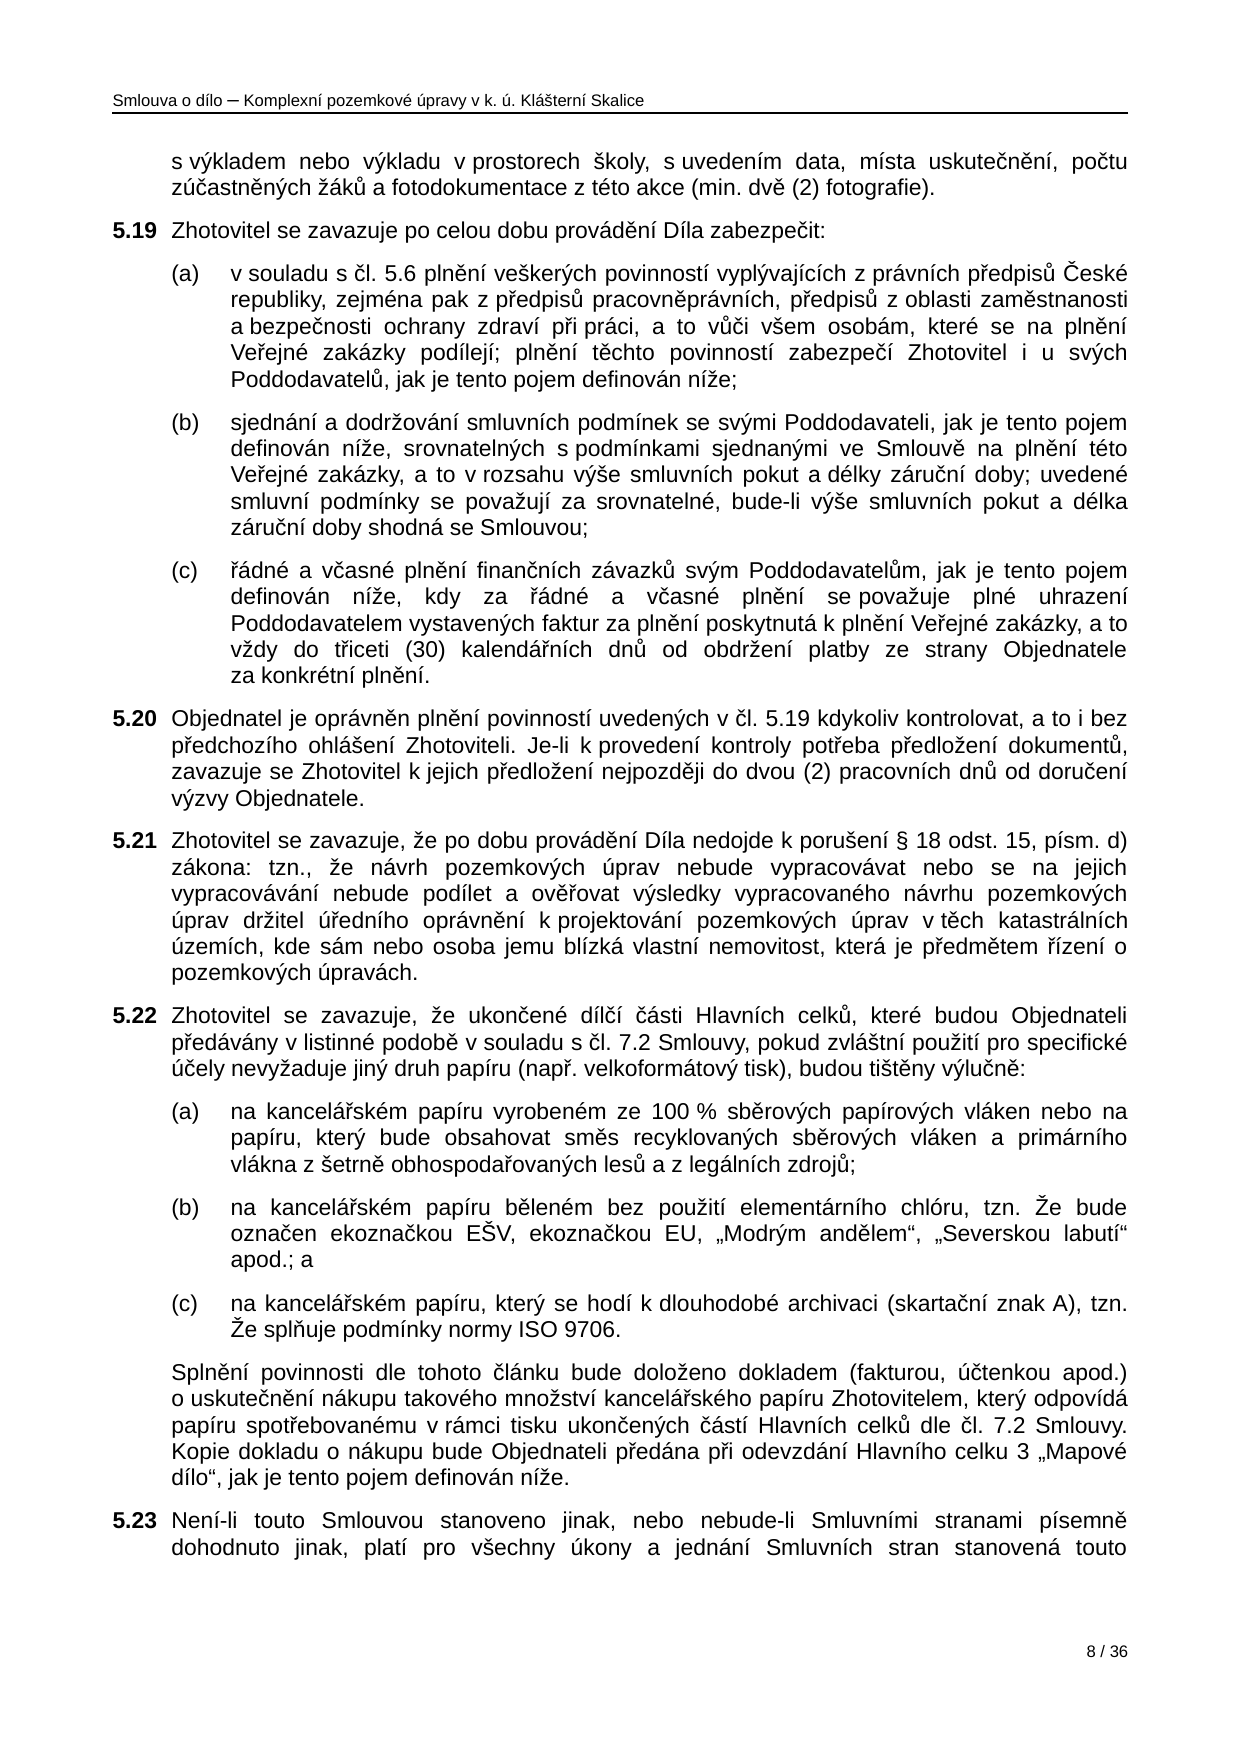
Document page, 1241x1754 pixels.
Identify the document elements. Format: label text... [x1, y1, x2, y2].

list sjednání a dodržování smluvních podmínek se svými Poddodavateli, jak je tento pojem definován níže, srovnatelných s podmínkami sjednanými ve Smlouvě na plnění této Veřejné zakázky, a to v rozsahu výše smluvních pokut a délky záruční doby; uvedené smluvní podmínky se považují za srovnatelné, bude-li výše smluvních pokut a délka záruční doby shodná se Smlouvou; [171, 408, 1128, 540]
list na kancelářském papíru běleném bez použití elementárního chlóru, tzn. Že bude označen ekoznačkou EŠV, ekoznačkou EU, „Modrým andělem“, „Severskou labutí“ apod.; a [171, 1194, 1128, 1273]
text Objednatel je oprávněn plnění povinností uvedených v čl. 5.19 kdykoliv kontrolovat, a to i bez předchozího ohlášení Zhotoviteli. Je-li k provedení kontroly potřeba předložení dokumentů, zavazuje se Zhotovitel k jejich předložení nejpozději do dvou (2) pracovních dnů od doručení výzvy Objednatele. [112, 705, 1128, 811]
text Zhotovitel se zavazuje po celou dobu provádění Díla zabezpečit: [112, 217, 1128, 243]
list v souladu s čl. 5.6 plnění veškerých povinností vyplývajících z právních předpisů České republiky, zejména pak z předpisů pracovněprávních, předpisů z oblasti zaměstnanosti a bezpečnosti ochrany zdraví při práci, a to vůči všem osobám, které se na plnění Veřejné zakázky podílejí; plnění těchto povinností zabezpečí Zhotovitel i u svých Poddodavatelů, jak je tento pojem definován níže; [171, 260, 1128, 392]
list na kancelářském papíru, který se hodí k dlouhodobé archivaci (skartační znak A), tzn. Že splňuje podmínky normy ISO 9706. [171, 1289, 1128, 1342]
list Splnění povinnosti dle tohoto článku bude doloženo dokladem (fakturou, účtenkou apod.) o uskutečnění nákupu takového množství kancelářského papíru Zhotovitelem, který odpovídá papíru spotřebovanému v rámci tisku ukončených částí Hlavních celků dle čl. 7.2 Smlouvy. Kopie dokladu o nákupu bude Objednateli předána při odevzdání Hlavního celku 3 „Mapové dílo“, jak je tento pojem definován níže. [171, 1359, 1128, 1491]
text Zhotovitel se zavazuje, že po dobu provádění Díla nedojde k porušení § 18 odst. 15, písm. d) zákona: tzn., že návrh pozemkových úprav nebude vypracovávat nebo se na jejich vypracovávání nebude podílet a ověřovat výsledky vypracovaného návrhu pozemkových úprav držitel úředního oprávnění k projektování pozemkových úprav v těch katastrálních územích, kde sám nebo osoba jemu blízká vlastní nemovitost, která je předmětem řízení o pozemkových úpravách. [112, 827, 1128, 986]
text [112, 148, 1128, 200]
list na kancelářském papíru vyrobeném ze 100 % sběrových papírových vláken nebo na papíru, který bude obsahovat směs recyklovaných sběrových vláken a primárního vlákna z šetrně obhospodařovaných lesů a z legálních zdrojů; [171, 1098, 1128, 1177]
list řádné a včasné plnění finančních závazků svým Poddodavatelům, jak je tento pojem definován níže, kdy za řádné a včasné plnění se považuje plné uhrazení Poddodavatelem vystavených faktur za plnění poskytnutá k plnění Veřejné zakázky, a to vždy do třiceti (30) kalendářních dnů od obdržení platby ze strany Objednatele za konkrétní plnění. [171, 557, 1128, 689]
text Zhotovitel se zavazuje, že ukončené dílčí části Hlavních celků, které budou Objednateli předávány v listinné podobě v souladu s čl. 7.2 Smlouvy, pokud zvláštní použití pro specifické účely nevyžaduje jiný druh papíru (např. velkoformátový tisk), budou tištěny výlučně: [112, 1002, 1128, 1081]
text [112, 1507, 1128, 1560]
